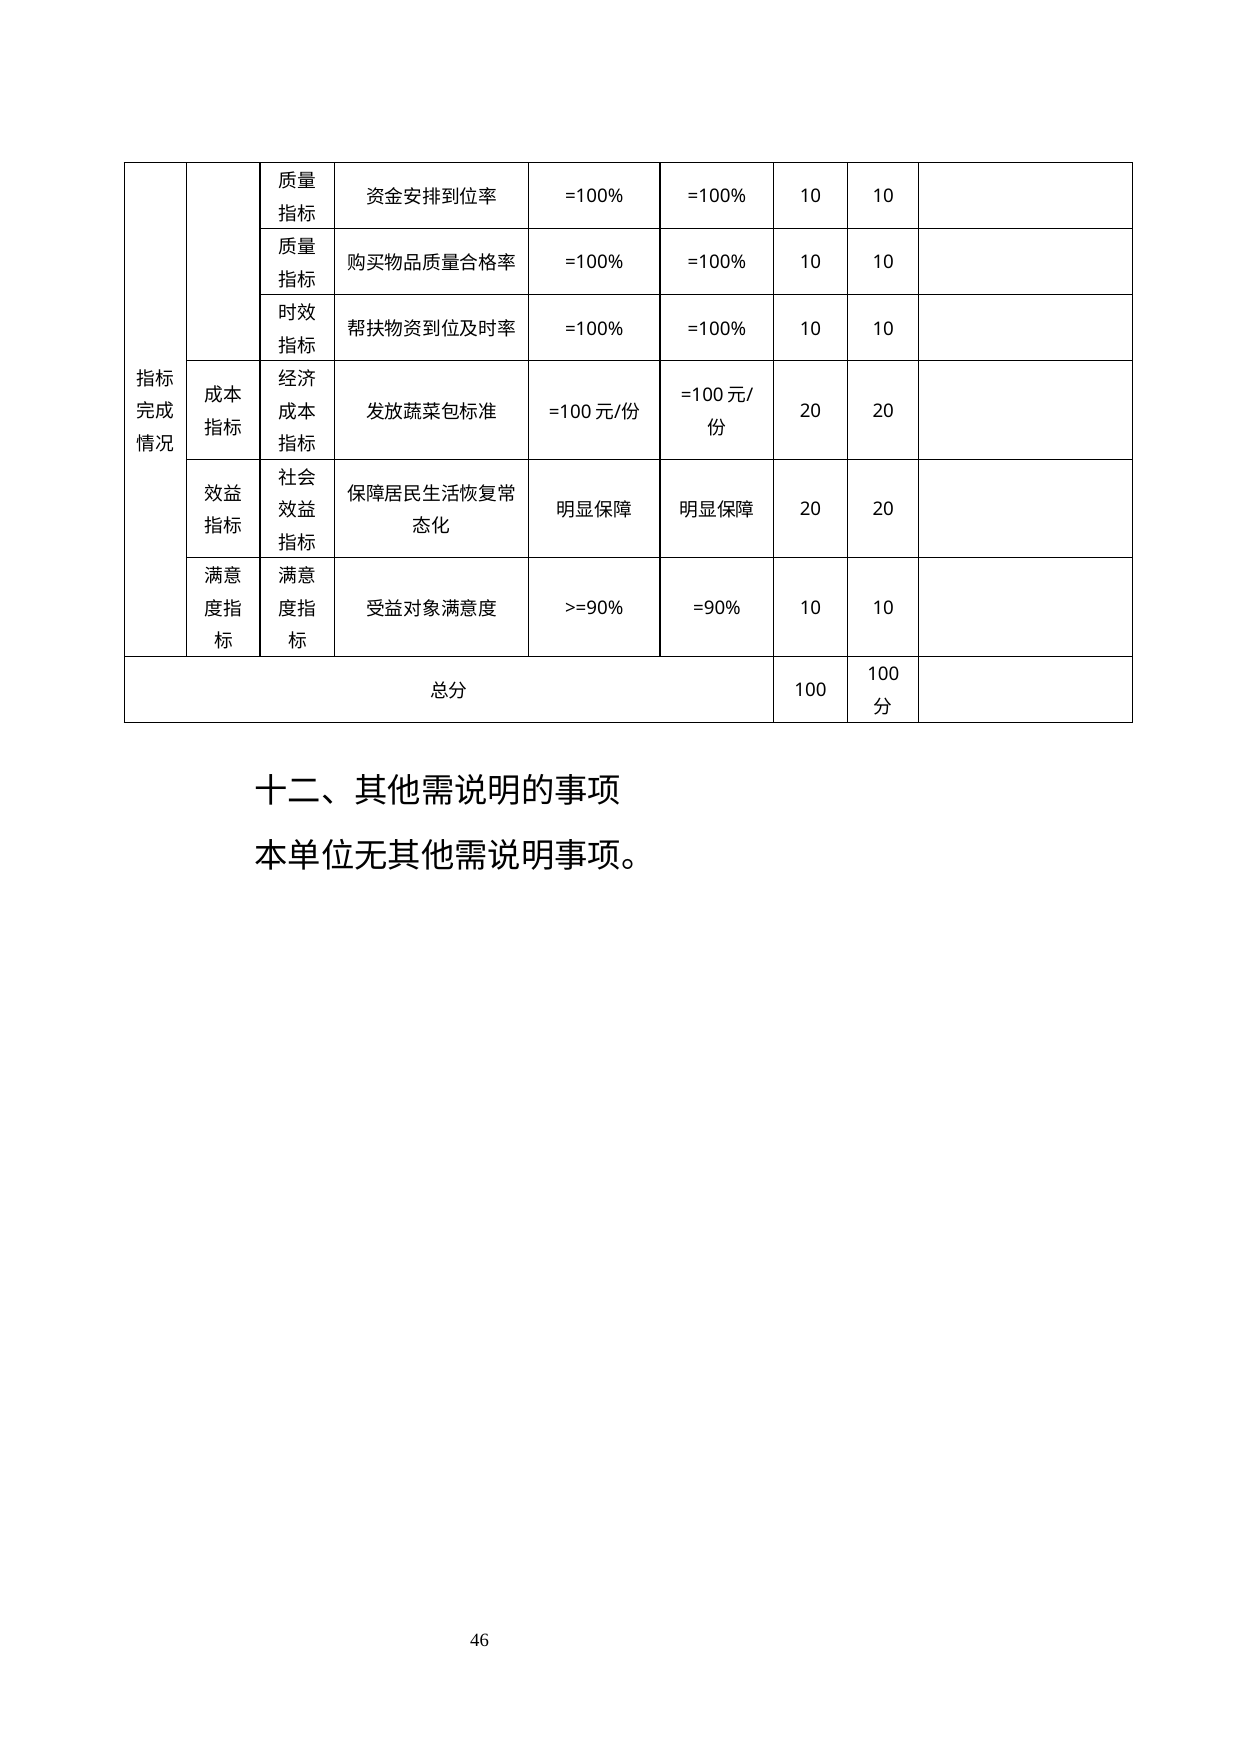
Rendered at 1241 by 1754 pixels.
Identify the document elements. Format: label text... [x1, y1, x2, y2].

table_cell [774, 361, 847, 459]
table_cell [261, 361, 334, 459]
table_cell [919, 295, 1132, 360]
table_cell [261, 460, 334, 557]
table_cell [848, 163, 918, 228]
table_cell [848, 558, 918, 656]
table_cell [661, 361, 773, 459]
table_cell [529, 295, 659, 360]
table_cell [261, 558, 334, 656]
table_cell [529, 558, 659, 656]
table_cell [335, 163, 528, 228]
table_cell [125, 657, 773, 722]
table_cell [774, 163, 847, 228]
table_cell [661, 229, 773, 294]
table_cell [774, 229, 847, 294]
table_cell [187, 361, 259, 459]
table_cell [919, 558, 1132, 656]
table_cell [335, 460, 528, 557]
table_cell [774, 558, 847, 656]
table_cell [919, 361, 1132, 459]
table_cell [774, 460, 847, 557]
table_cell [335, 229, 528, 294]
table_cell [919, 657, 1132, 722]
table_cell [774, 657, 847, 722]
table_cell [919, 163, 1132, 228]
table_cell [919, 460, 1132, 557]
text 本单位无其他需说明事项。 [187, 820, 1053, 885]
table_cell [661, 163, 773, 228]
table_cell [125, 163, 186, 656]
text 十二、其他需说明的事项 [187, 755, 1053, 820]
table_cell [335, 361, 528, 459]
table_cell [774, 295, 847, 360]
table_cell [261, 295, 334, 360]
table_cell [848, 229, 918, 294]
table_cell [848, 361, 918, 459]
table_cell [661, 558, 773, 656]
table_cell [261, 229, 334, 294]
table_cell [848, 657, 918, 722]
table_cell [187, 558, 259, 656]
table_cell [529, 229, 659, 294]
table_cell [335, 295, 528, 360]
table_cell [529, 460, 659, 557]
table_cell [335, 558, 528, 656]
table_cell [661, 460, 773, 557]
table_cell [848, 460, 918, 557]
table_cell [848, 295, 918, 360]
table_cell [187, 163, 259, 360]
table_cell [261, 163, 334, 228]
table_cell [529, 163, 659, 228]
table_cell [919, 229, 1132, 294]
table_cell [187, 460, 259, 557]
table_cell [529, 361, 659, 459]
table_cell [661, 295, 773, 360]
